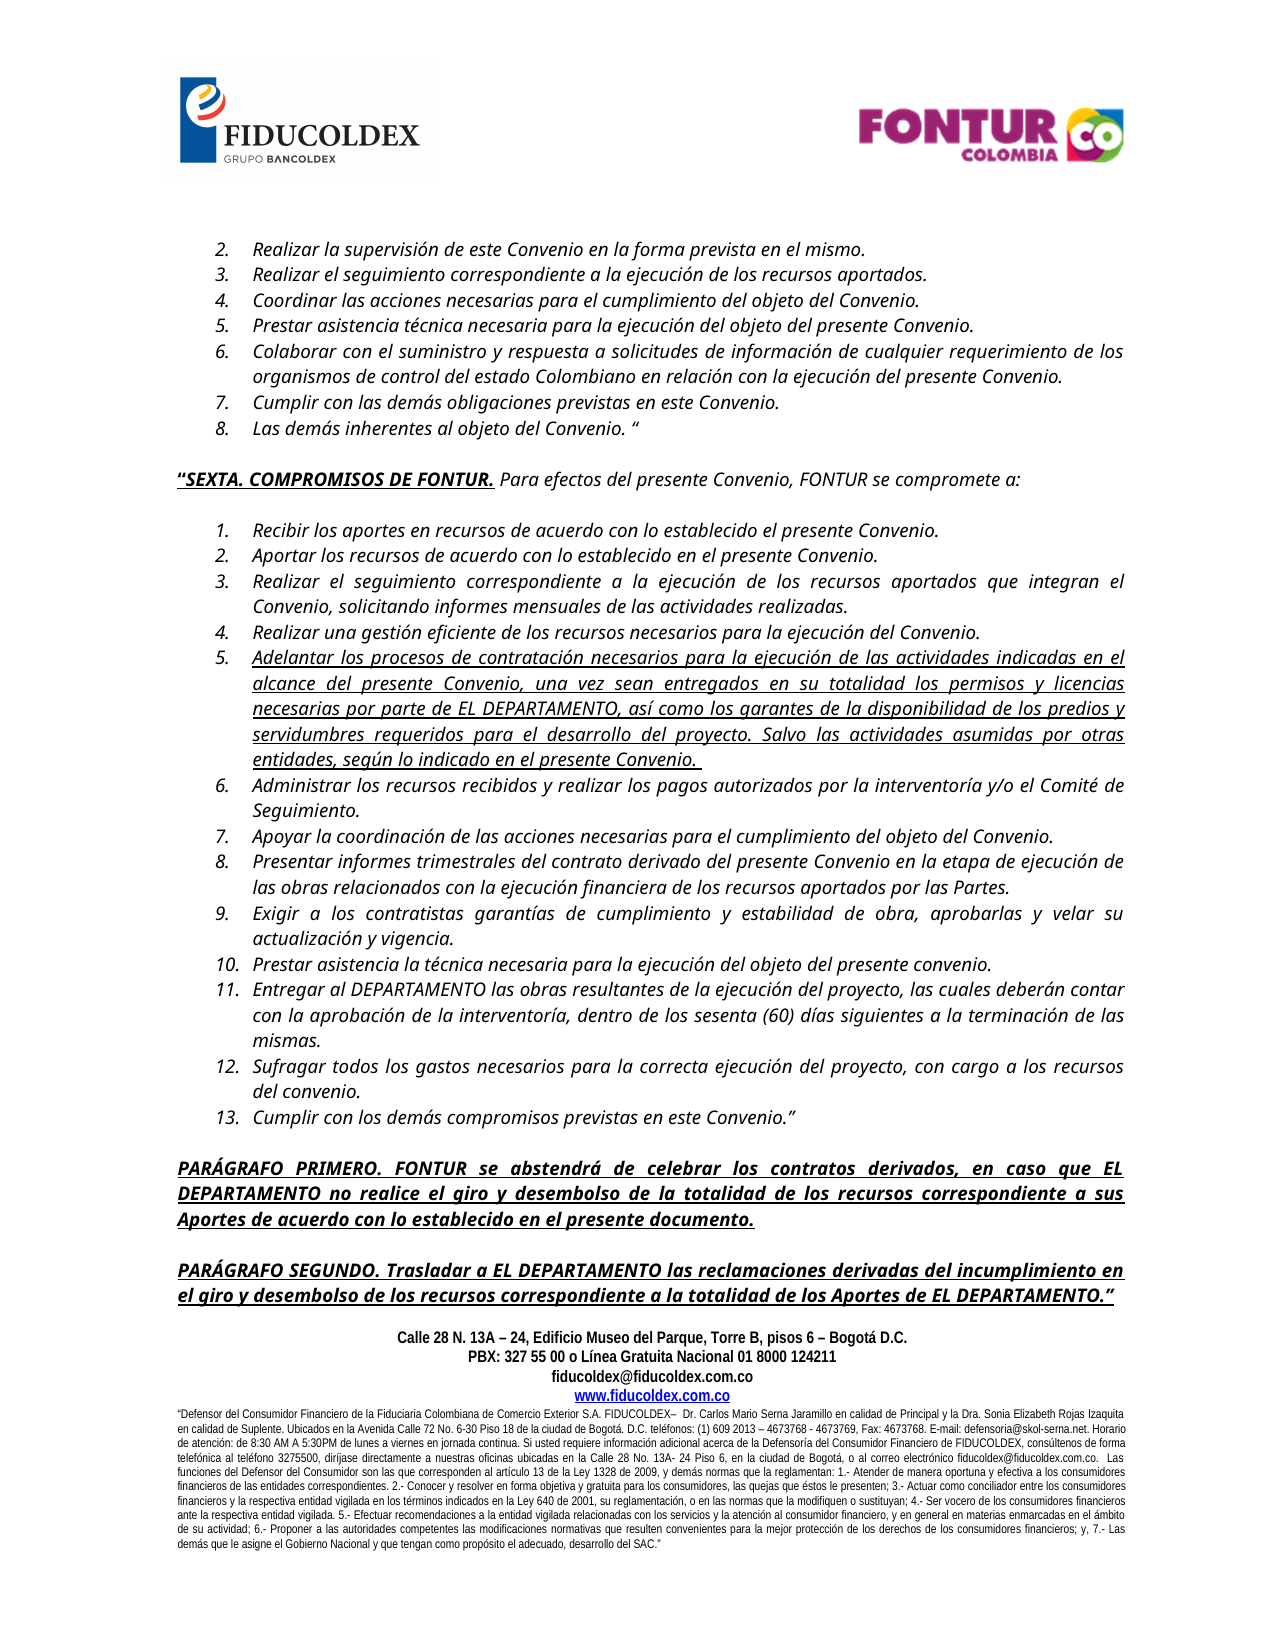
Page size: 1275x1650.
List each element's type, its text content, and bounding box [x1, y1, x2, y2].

list Apoyar la coordinación de las acciones necesarias para el cumplimiento del objeto del Convenio. [215, 823, 1127, 849]
list Realizar la supervisión de este Convenio en la forma prevista en el mismo. [215, 236, 1127, 262]
text PARÁGRAFO SEGUNDO. Trasladar a EL DEPARTAMENTO las reclamaciones derivadas del incumplimiento en el giro y desembolso de los recursos correspondiente a la totalidad de los Aportes de EL DEPARTAMENTO.” [177, 1257, 1127, 1308]
list Prestar asistencia la técnica necesaria para la ejecución del objeto del presente convenio. [215, 951, 1127, 976]
list Sufragar todos los gastos necesarios para la correcta ejecución del proyecto, con cargo a los recursos del convenio. [215, 1053, 1127, 1104]
list Realizar una gestión eficiente de los recursos necesarios para la ejecución del Convenio. [215, 619, 1127, 644]
list Cumplir con las demás obligaciones previstas en este Convenio. [215, 389, 1127, 415]
list Entregar al DEPARTAMENTO las obras resultantes de la ejecución del proyecto, las cuales deberán contar con la aprobación de la interventoría, dentro de los sesenta (60) días siguientes a la terminación de las mismas. [215, 976, 1127, 1053]
list Exigir a los contratistas garantías de cumplimiento y estabilidad de obra, aprobarlas y velar su actualización y vigencia. [215, 900, 1127, 951]
list Las demás inherentes al objeto del Convenio. “ [215, 415, 1127, 440]
picture [161, 62, 439, 180]
list Presentar informes trimestrales del contrato derivado del presente Convenio en la etapa de ejecución de las obras relacionados con la ejecución financiera de los recursos aportados por las Partes. [215, 849, 1127, 900]
list Administrar los recursos recibidos y realizar los pagos autorizados por la interventoría y/o el Comité de Seguimiento. [215, 772, 1127, 823]
list Prestar asistencia técnica necesaria para la ejecución del objeto del presente Convenio. [215, 313, 1127, 338]
text “SEXTA. COMPROMISOS DE FONTUR. Para efectos del presente Convenio, FONTUR se compromete a: [177, 466, 1127, 491]
list Aportar los recursos de acuerdo con lo establecido en el presente Convenio. [215, 542, 1127, 568]
list Realizar el seguimiento correspondiente a la ejecución de los recursos aportados. [215, 262, 1127, 287]
list Realizar el seguimiento correspondiente a la ejecución de los recursos aportados que integran el Convenio, solicitando informes mensuales de las actividades realizadas. [215, 568, 1127, 619]
text PARÁGRAFO PRIMERO. FONTUR se abstendrá de celebrar los contratos derivados, en caso que EL DEPARTAMENTO no realice el giro y desembolso de la totalidad de los recursos correspondiente a sus Aportes de acuerdo con lo establecido en el presente documento. [177, 1155, 1127, 1232]
list Cumplir con los demás compromisos previstas en este Convenio.” [215, 1104, 1127, 1129]
list Adelantar los procesos de contratación necesarios para la ejecución de las actividades indicadas en el alcance del presente Convenio, una vez sean entregados en su totalidad los permisos y licencias necesarias por parte de EL DEPARTAMENTO, así como los garantes de la disponibilidad de los predios y servidumbres requeridos para el desarrollo del proyecto. Salvo las actividades asumidas por otras entidades, según lo indicado en el presente Convenio. [215, 644, 1127, 772]
list Recibir los aportes en recursos de acuerdo con lo establecido el presente Convenio. [215, 517, 1127, 542]
list Colaborar con el suministro y respuesta a solicitudes de información de cualquier requerimiento de los organismos de control del estado Colombiano en relación con la ejecución del presente Convenio. [215, 338, 1127, 389]
picture [857, 106, 1123, 162]
list Coordinar las acciones necesarias para el cumplimiento del objeto del Convenio. [215, 287, 1127, 313]
